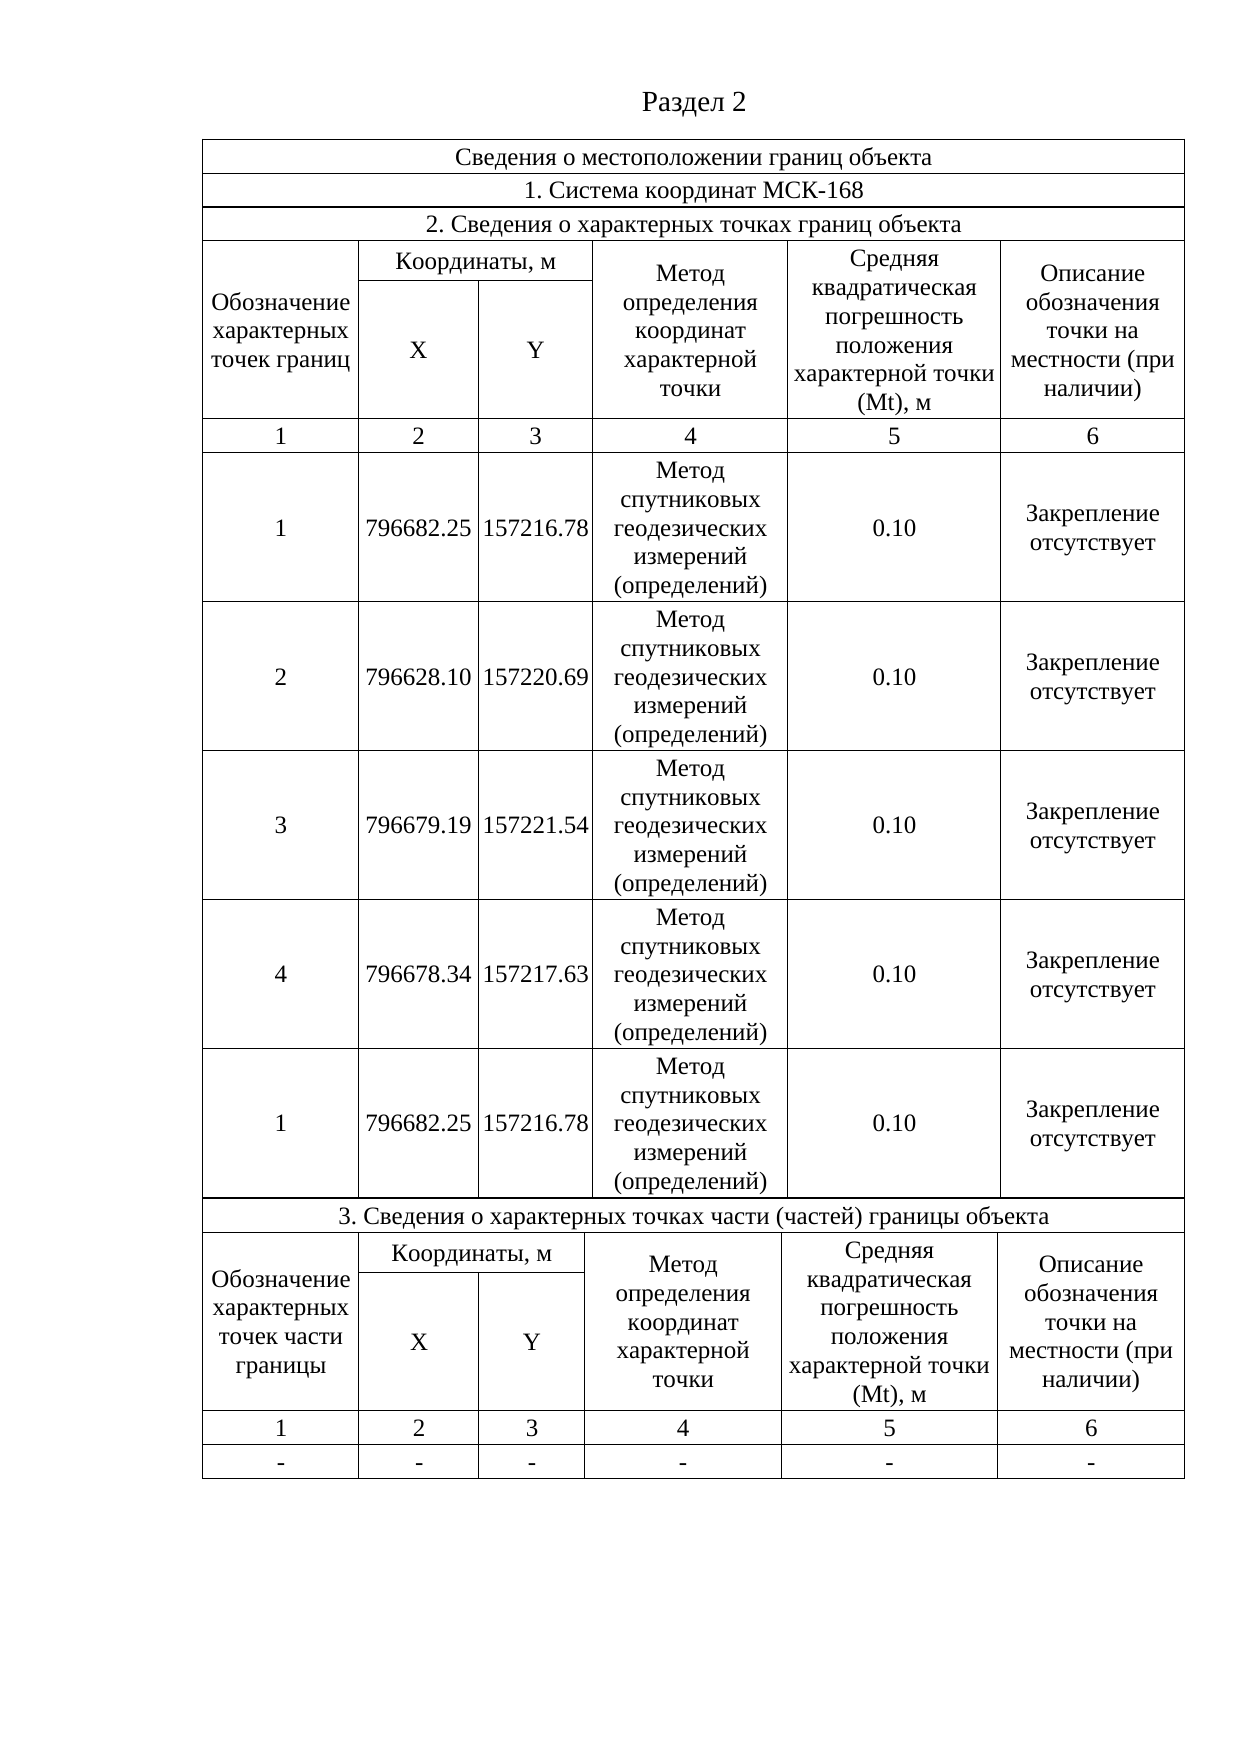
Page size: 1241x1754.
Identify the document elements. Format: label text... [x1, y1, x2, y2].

table_cell 796682.25 [359, 1049, 478, 1197]
table_cell 157220.69 [479, 602, 592, 750]
table_cell 0.10 [788, 900, 1000, 1048]
table_cell Описание обозначения точки на местности (при наличии) [1001, 241, 1184, 418]
table_cell 2 [203, 602, 358, 750]
table_cell Координаты, м [359, 241, 592, 280]
table_cell 3 [203, 751, 358, 899]
table_cell - [998, 1445, 1184, 1477]
table_cell 796682.25 [359, 453, 478, 601]
table_cell 796628.10 [359, 602, 478, 750]
table_cell Закрепление отсутствует [1001, 751, 1184, 899]
table_cell Метод спутниковых геодезических измерений (определений) [593, 1049, 787, 1197]
table_cell Средняя квадратическая погрешность положения характерной точки (Mt), м [788, 241, 1000, 418]
table_cell - [585, 1445, 781, 1477]
table_cell 1. Система координат МСК-168 [203, 174, 1184, 206]
table_cell Метод спутниковых геодезических измерений (определений) [593, 900, 787, 1048]
table_cell Y [479, 1273, 584, 1409]
text Раздел 2 [207, 84, 1181, 118]
table_cell Метод определения координат характерной точки [585, 1233, 781, 1409]
table_cell 796679.19 [359, 751, 478, 899]
table_cell 796678.34 [359, 900, 478, 1048]
table_cell 157216.78 [479, 453, 592, 601]
table_cell 6 [998, 1411, 1184, 1443]
table_cell 157221.54 [479, 751, 592, 899]
table_cell - [782, 1445, 997, 1477]
table_cell Координаты, м [359, 1233, 584, 1272]
table_cell 5 [782, 1411, 997, 1443]
table_cell Метод спутниковых геодезических измерений (определений) [593, 453, 787, 601]
table_cell Закрепление отсутствует [1001, 602, 1184, 750]
table_cell 5 [788, 419, 1000, 452]
table_cell 0.10 [788, 1049, 1000, 1197]
table_cell 157216.78 [479, 1049, 592, 1197]
table_cell 4 [203, 900, 358, 1048]
table_cell 1 [203, 1049, 358, 1197]
table_cell - [203, 1445, 358, 1477]
table_cell 1 [203, 1411, 358, 1443]
table_cell Средняя квадратическая погрешность положения характерной точки (Mt), м [782, 1233, 997, 1409]
table_cell 0.10 [788, 453, 1000, 601]
table_cell Обозначение характерных точек границ [203, 241, 358, 418]
table_cell X [359, 1273, 478, 1409]
table_cell 157217.63 [479, 900, 592, 1048]
table_header Сведения о местоположении границ объекта [203, 140, 1184, 172]
table_cell 1 [203, 419, 358, 452]
table_cell 2 [359, 1411, 478, 1443]
table_cell - [359, 1445, 478, 1477]
table_cell 0.10 [788, 602, 1000, 750]
table_cell Закрепление отсутствует [1001, 453, 1184, 601]
table_cell Метод спутниковых геодезических измерений (определений) [593, 751, 787, 899]
table_cell Y [479, 281, 592, 418]
table_cell Метод спутниковых геодезических измерений (определений) [593, 602, 787, 750]
table_cell Закрепление отсутствует [1001, 900, 1184, 1048]
table_cell 2 [359, 419, 478, 452]
table_cell 6 [1001, 419, 1184, 452]
table_cell Описание обозначения точки на местности (при наличии) [998, 1233, 1184, 1409]
table_cell X [359, 281, 478, 418]
table_cell 3 [479, 1411, 584, 1443]
table_cell 1 [203, 453, 358, 601]
table_cell Обозначение характерных точек части границы [203, 1233, 358, 1409]
table_cell - [479, 1445, 584, 1477]
table_cell 2. Сведения о характерных точках границ объекта [203, 208, 1184, 240]
table_cell 4 [585, 1411, 781, 1443]
table_cell 4 [593, 419, 787, 452]
table_cell 0.10 [788, 751, 1000, 899]
table_cell Метод определения координат характерной точки [593, 241, 787, 418]
table_cell 3 [479, 419, 592, 452]
table_header 3. Сведения о характерных точках части (частей) границы объекта [203, 1199, 1184, 1232]
table_cell Закрепление отсутствует [1001, 1049, 1184, 1197]
